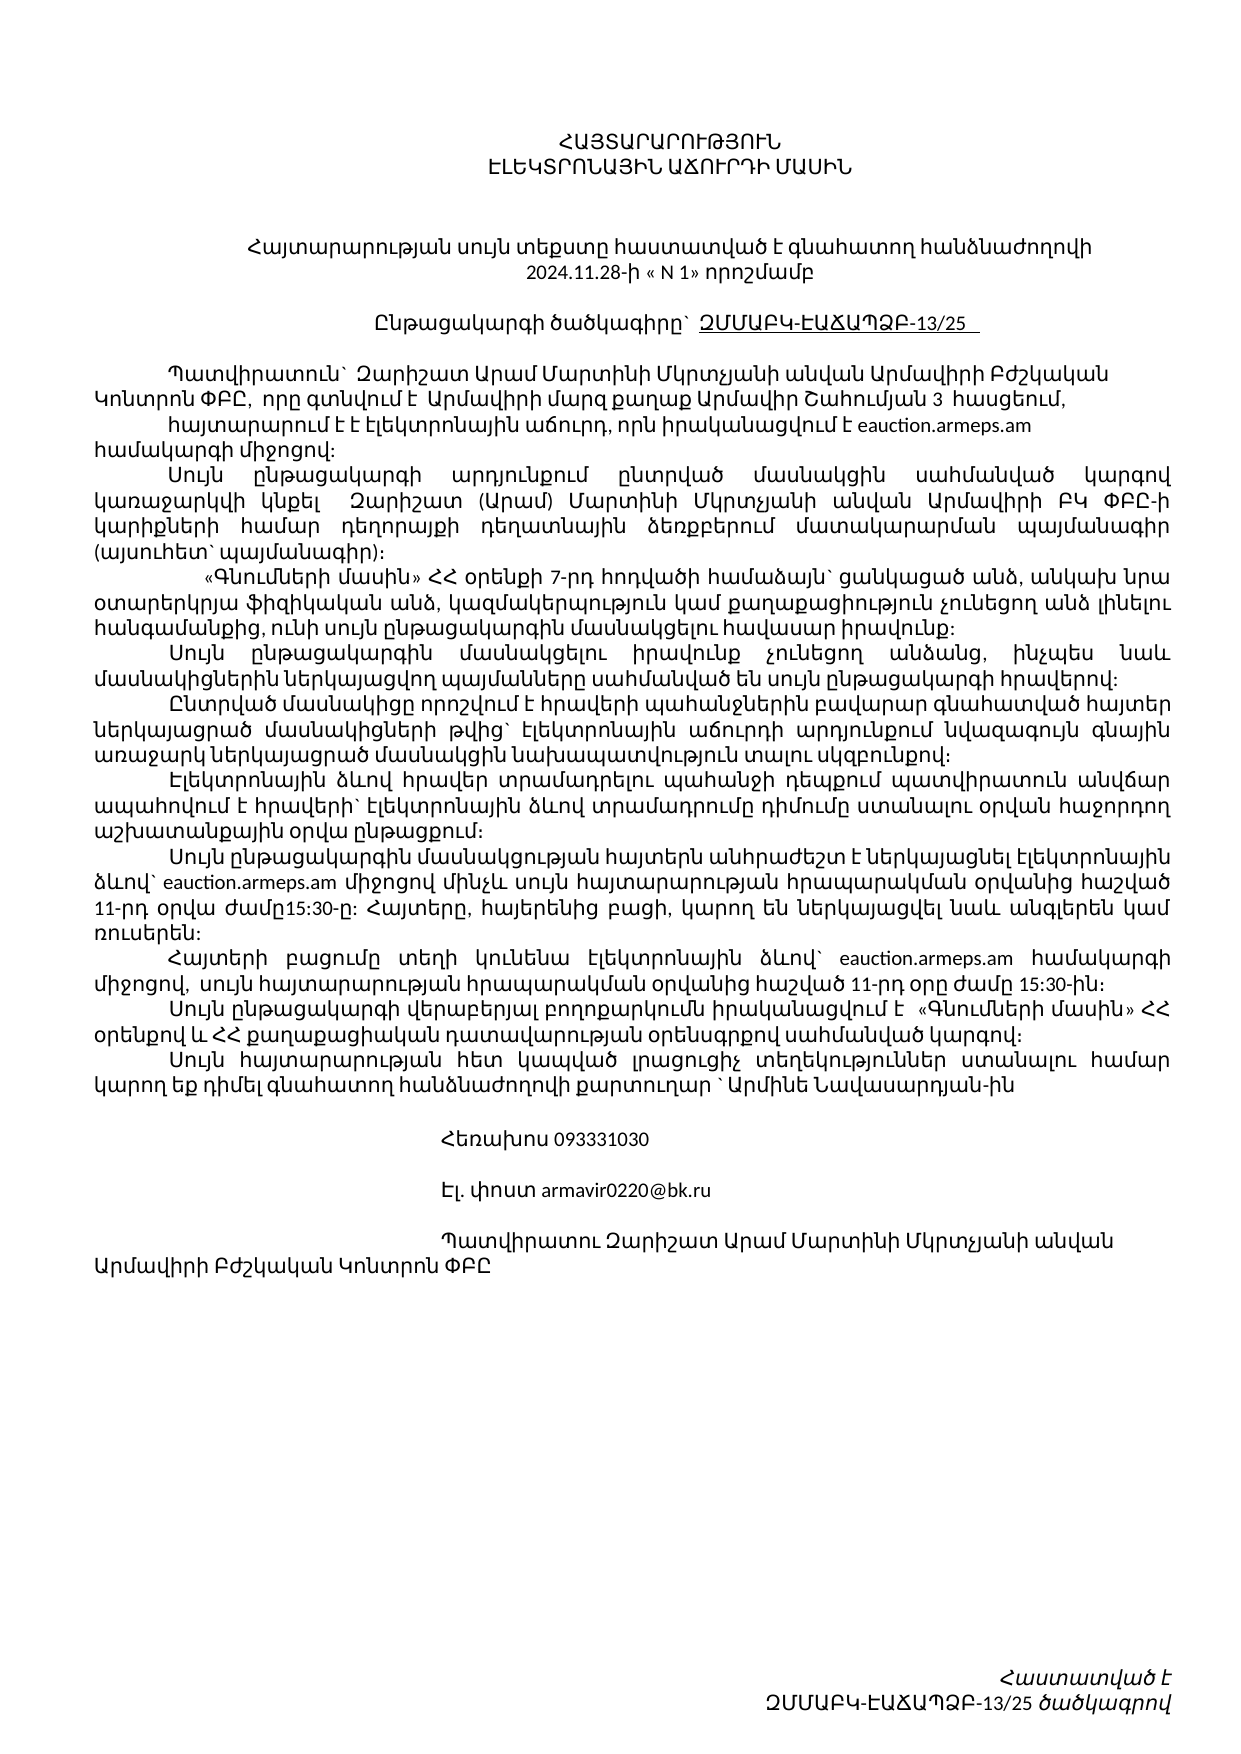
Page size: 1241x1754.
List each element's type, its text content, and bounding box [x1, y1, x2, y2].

text Սույն ընթացակարգին մասնակցելու իրավունք չունեցող անձանց, ինչպես նաև մասնակիցներին ներկայացվող պայմանները սահմանված են սույն ընթացակարգի հրավերով: [94, 641, 1171, 691]
text Հայտարարության սույն տեքստը հաստատված է գնահատող հանձնաժողովի [94, 234, 1171, 259]
text ԷԼԵԿՏՐՈՆԱՅԻՆ ԱՃՈՒՐԴԻ ՄԱՍԻՆ [94, 154, 1171, 180]
text ԶՄՄԱԲԿ-ԷԱՃԱՊՁԲ-13/25 ծածկագրով [94, 1690, 1171, 1716]
text Սույն ընթացակարգի արդյունքում ընտրված մասնակցին սահմանված կարգով կառաջարկվի կնքել Զարիշատ (Արամ) Մարտինի Մկրտչյանի անվան Արմավիրի ԲԿ ՓԲԸ-ի կարիքների համար դեղորայքի դեղատնային ձեռքբերում մատակարարման պայմանագիր (այսուհետ` պայմանագիր)։ [94, 463, 1171, 564]
text Պատվիրատու Զարիշատ Արամ Մարտինի Մկրտչյանի անվան Արմավիրի Բժշկական Կոնտրոն ՓԲԸ [94, 1228, 1171, 1279]
text Ընթացակարգի ծածկագիրը` ԶՄՄԱԲԿ-ԷԱՃԱՊՁԲ-13/25 [94, 310, 1171, 336]
text Սույն հայտարարության հետ կապված լրացուցիչ տեղեկություններ ստանալու համար կարող եք դիմել գնահատող հանձնաժողովի քարտուղար ` Արմինե Նավասարդյան-ին [94, 1047, 1171, 1098]
text Սույն ընթացակարգի վերաբերյալ բողոքարկումն իրականացվում է «Գնումների մասին» ՀՀ օրենքով և ՀՀ քաղաքացիական դատավարության օրենսգրքով սահմանված կարգով։ [94, 996, 1171, 1047]
text Հեռախոս 093331030 [94, 1126, 1171, 1152]
text Սույն ընթացակարգին մասնակցության հայտերն անհրաժեշտ է ներկայացնել էլեկտրոնային ձևով` eauction.armeps.am միջոցով մինչև սույն հայտարարության հրապարակման օրվանից հաշված 11-րդ օրվա ժամը15:30-ը: Հայտերը, հայերենից բացի, կարող են ներկայացվել նաև անգլերեն կամ ռուսերեն: [94, 844, 1171, 946]
text Հայտերի բացումը տեղի կունենա էլեկտրոնային ձևով` eauction.armeps.am համակարգի միջոցով, սույն հայտարարության հրապարակման օրվանից հաշված 11-րդ օրը ժամը 15:30-ին։ [94, 946, 1171, 996]
text Պատվիրատուն` Զարիշատ Արամ Մարտինի Մկրտչյանի անվան Արմավիրի Բժշկական Կոնտրոն ՓԲԸ, որը գտնվում է Արմավիրի մարզ քաղաք Արմավիր Շահումյան 3 հասցեում, [94, 361, 1171, 412]
text հայտարարում է է էլեկտրոնային աճուրդ, որն իրականացվում է eauction.armeps.am համակարգի միջոցով: [94, 412, 1171, 463]
text 2024.11.28 -ի « N 1» որոշմամբ [94, 259, 1171, 285]
text Էլ. փոստ armavir0220@bk.ru [94, 1177, 1171, 1203]
text ՀԱՅՏԱՐԱՐՈՒԹՅՈՒՆ [94, 129, 1171, 154]
text «Գնումների մասին» ՀՀ օրենքի 7-րդ հոդվածի համաձայն` ցանկացած անձ, անկախ նրա օտարերկրյա ֆիզիկական անձ, կազմակերպություն կամ քաղաքացիություն չունեցող անձ լինելու հանգամանքից, ունի սույն ընթացակարգին մասնակցելու հավասար իրավունք: [94, 564, 1171, 641]
text Հաստատված է [94, 1665, 1171, 1690]
text Ընտրված մասնակիցը որոշվում է հրավերի պահանջներին բավարար գնահատված հայտեր ներկայացրած մասնակիցների թվից` էլեկտրոնային աճուրդի արդյունքում նվազագույն գնային առաջարկ ներկայացրած մասնակցին նախապատվություն տալու սկզբունքով։ [94, 691, 1171, 768]
text Էլեկտրոնային ձևով հրավեր տրամադրելու պահանջի դեպքում պատվիրատուն անվճար ապահովում է հրավերի` էլեկտրոնային ձևով տրամադրումը դիմումը ստանալու օրվան հաջորդող աշխատանքային օրվա ընթացքում։ [94, 768, 1171, 844]
